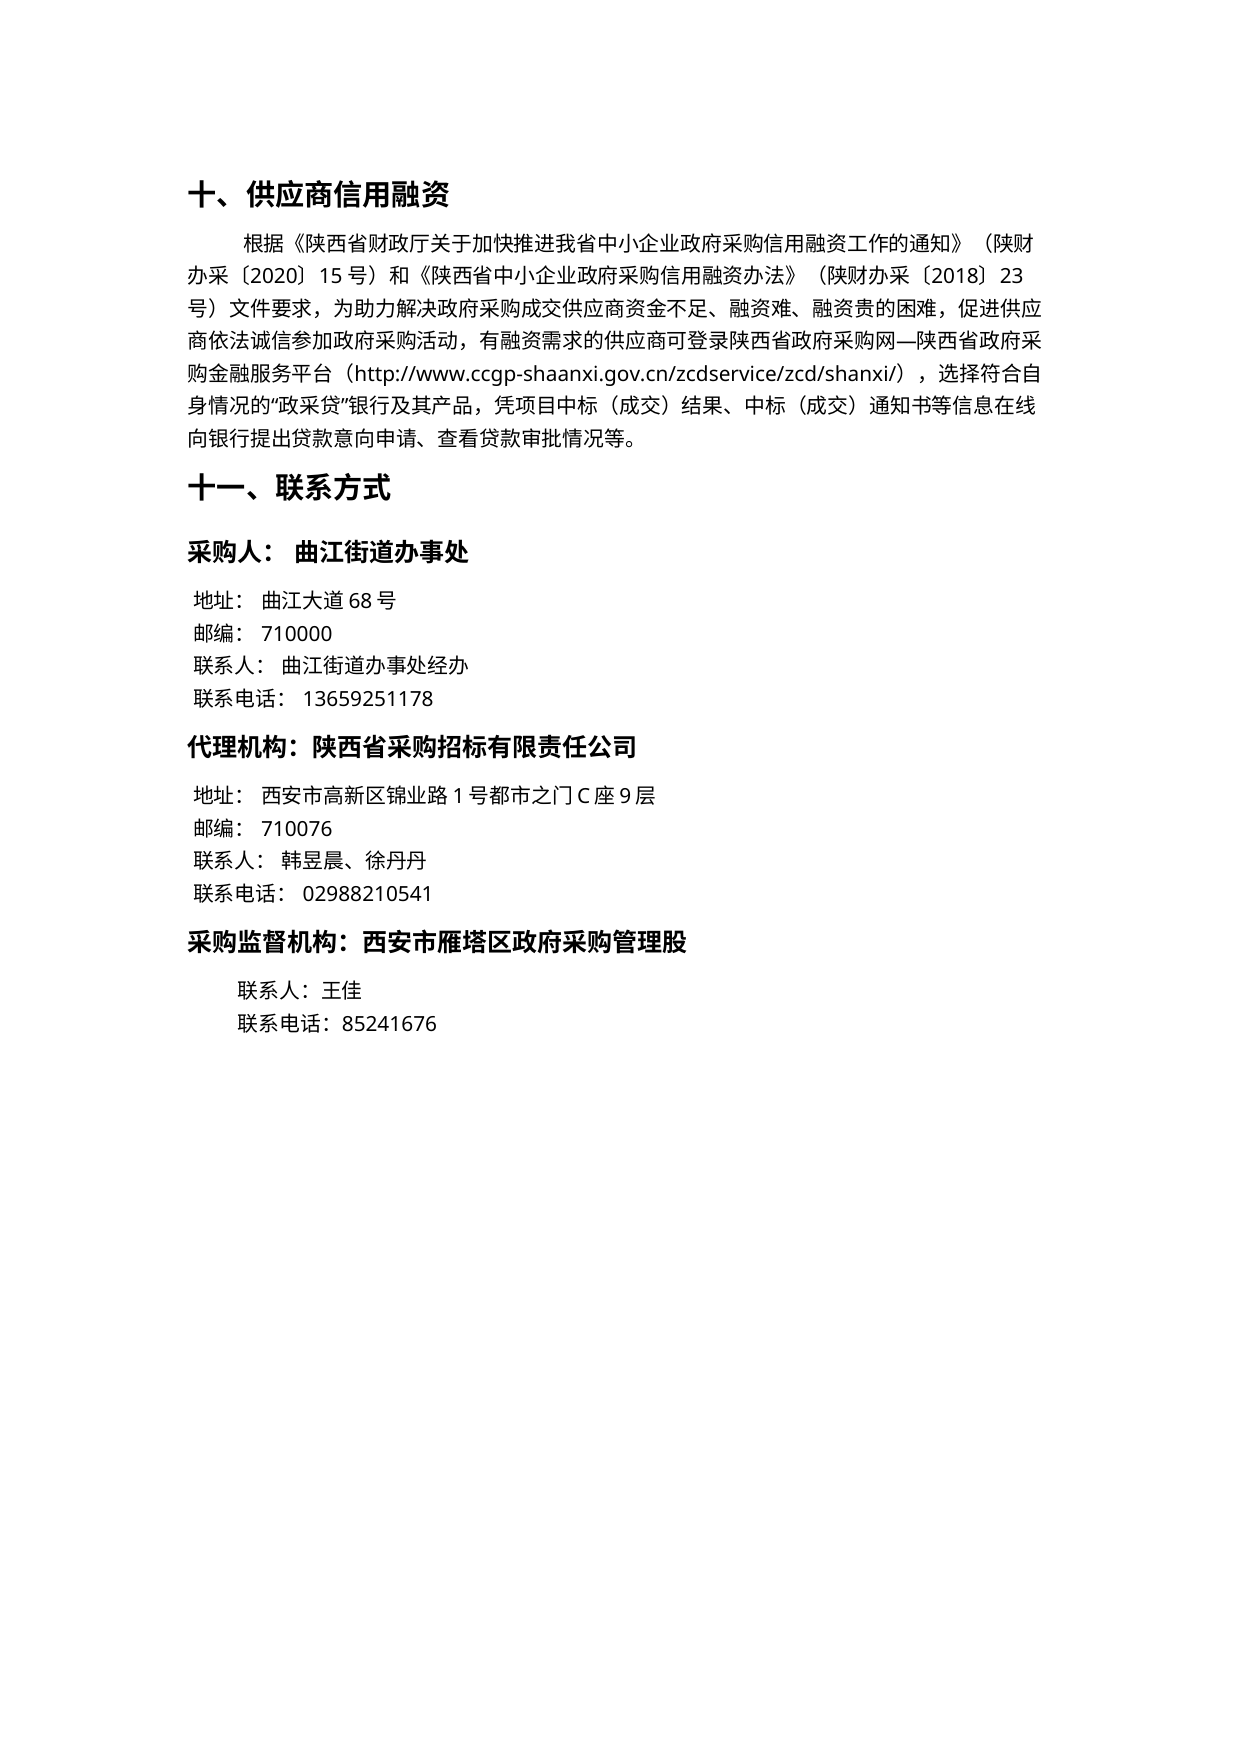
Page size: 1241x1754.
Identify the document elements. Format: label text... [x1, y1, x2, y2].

text 十一、联系方式 [187, 454, 1053, 519]
text 十、供应商信用融资 [187, 162, 1053, 227]
text 联系人： 韩昱晨、徐丹丹 [187, 844, 1053, 877]
text 联系人： 曲江街道办事处经办 [187, 649, 1053, 682]
text 联系电话：85241676 [187, 1007, 1053, 1039]
text 地址： 曲江大道68号 [187, 584, 1053, 617]
text 联系人：王佳 [187, 974, 1053, 1007]
text 代理机构：陕西省采购招标有限责任公司 [187, 714, 1053, 779]
text 邮编： 710076 [187, 812, 1053, 844]
text 采购人： 曲江街道办事处 [187, 519, 1053, 584]
text 邮编： 710000 [187, 617, 1053, 649]
text 根据《陕西省财政厅关于加快推进我省中小企业政府采购信用融资工作的通知》（陕财办采〔2020〕15 号）和《陕西省中小企业政府采购信用融资办法》（陕财办采〔2018〕23 号）文件要求，为助力解决政府采购成交供应商资金不足、融资难、融资贵的困难，促进供应商依法诚信参加政府采购活动，有融资需求的供应商可登录陕西省政府采购网—陕西省政府采购金融服务平台（http://www.ccgp-shaanxi.gov.cn/zcdservice/zcd/shanxi/），选择符合自身情况的“政采贷”银行及其产品，凭项目中标（成交）结果、中标（成交）通知书等信息在线向银行提出贷款意向申请、查看贷款审批情况等。 [187, 227, 1053, 454]
text 采购监督机构：西安市雁塔区政府采购管理股 [187, 909, 1053, 974]
text 联系电话： 02988210541 [187, 877, 1053, 909]
text 地址： 西安市高新区锦业路1号都市之门C座9层 [187, 779, 1053, 812]
text 联系电话： 13659251178 [187, 682, 1053, 714]
